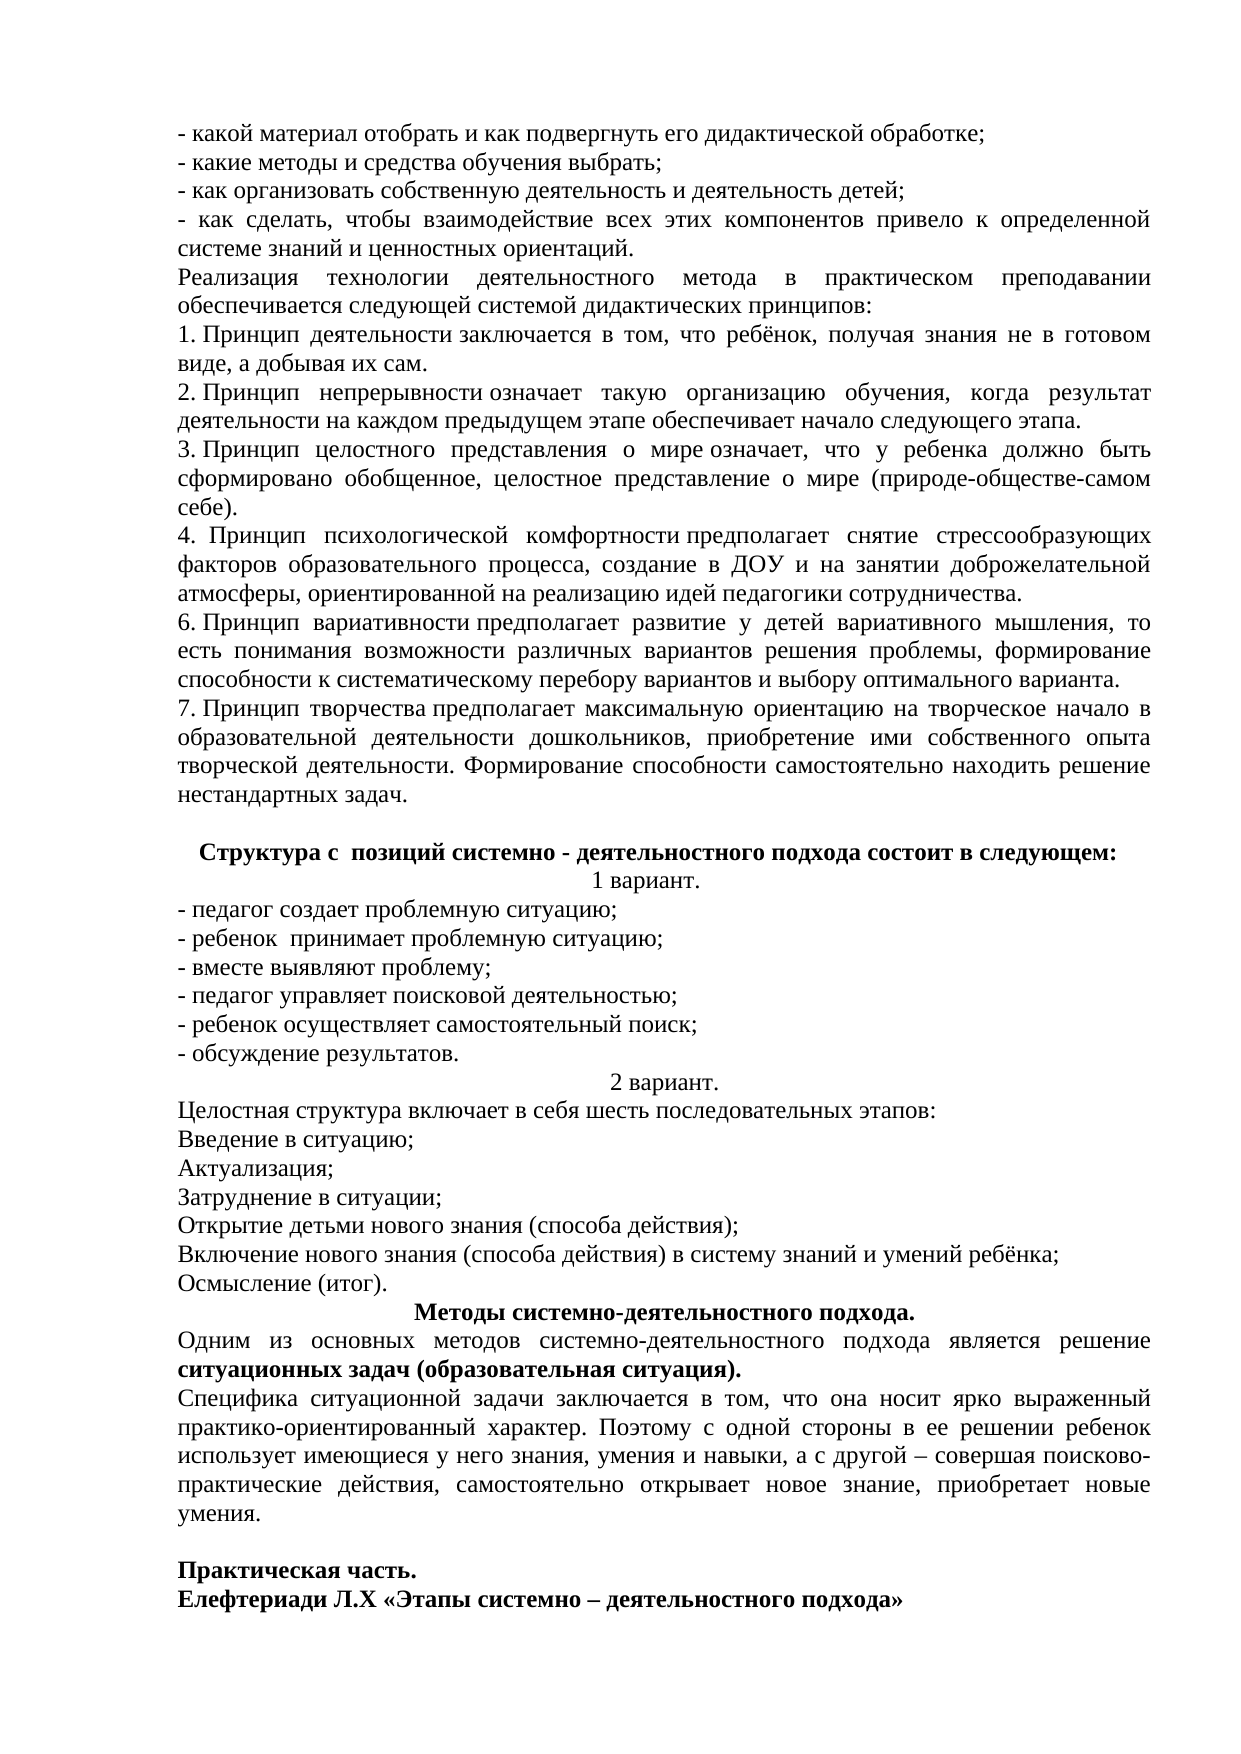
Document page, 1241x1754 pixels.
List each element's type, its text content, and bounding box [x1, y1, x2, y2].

text Специфика ситуационной задачи заключается в том, что она носит ярко выраженный практико-ориентированный характер. Поэтому с одной стороны в ее решении ребенок использует имеющиеся у него знания, умения и навыки, а с другой – совершая поисково-практические действия, самостоятельно открывает новое знание, приобретает новые умения. [177, 1383, 1152, 1527]
text Практическая часть. [177, 1556, 1152, 1584]
text Открытие детьми нового знания (способа действия); [177, 1211, 1152, 1239]
text Елефтериади Л.Х «Этапы системно – деятельностного подхода» [177, 1584, 1152, 1613]
text 2 вариант. [177, 1067, 1152, 1096]
text 1 вариант. [177, 866, 1152, 894]
text Структура с позиций системно - деятельностного подхода состоит в следующем: [177, 837, 1152, 866]
text 3. Принцип целостного представления о мире означает, что у ребенка должно быть сформировано обобщенное, целостное представление о мире (природе-обществе-самом себе). [177, 434, 1152, 521]
text - педагог создает проблемную ситуацию; [177, 894, 1152, 923]
text Затруднение в ситуации; [177, 1182, 1152, 1211]
text - как организовать собственную деятельность и деятельность детей; [177, 176, 1152, 204]
text Включение нового знания (способа действия) в систему знаний и умений ребёнка; [177, 1239, 1152, 1268]
text - какой материал отобрать и как подвергнуть его дидактической обработке; [177, 118, 1152, 147]
text - обсуждение результатов. [177, 1038, 1152, 1067]
text Одним из основных методов системно-деятельностного подхода является решение ситуационных задач (образовательная ситуация). [177, 1326, 1152, 1383]
text Реализация технологии деятельностного метода в практическом преподавании обеспечивается следующей системой дидактических принципов: [177, 262, 1152, 319]
text 6. Принцип вариативности предполагает развитие у детей вариативного мышления, то есть понимания возможности различных вариантов решения проблемы, формирование способности к систематическому перебору вариантов и выбору оптимального варианта. [177, 607, 1152, 693]
text - как сделать, чтобы взаимодействие всех этих компонентов привело к определенной системе знаний и ценностных ориентаций. [177, 204, 1152, 262]
text 1. Принцип деятельности заключается в том, что ребёнок, получая знания не в готовом виде, а добывая их сам. [177, 319, 1152, 377]
text - какие методы и средства обучения выбрать; [177, 147, 1152, 176]
text Методы системно-деятельностного подхода. [177, 1297, 1152, 1326]
text - ребенок осуществляет самостоятельный поиск; [177, 1009, 1152, 1038]
text 4. Принцип психологической комфортности предполагает снятие стрессообразующих факторов образовательного процесса, создание в ДОУ и на занятии доброжелательной атмосферы, ориентированной на реализацию идей педагогики сотрудничества. [177, 521, 1152, 607]
text Осмысление (итог). [177, 1268, 1152, 1297]
text - ребенок принимает проблемную ситуацию; [177, 923, 1152, 952]
text - педагог управляет поисковой деятельностью; [177, 981, 1152, 1009]
text Актуализация; [177, 1153, 1152, 1182]
text - вместе выявляют проблему; [177, 952, 1152, 981]
text Целостная структура включает в себя шесть последовательных этапов: [177, 1096, 1152, 1124]
text 7. Принцип творчества предполагает максимальную ориентацию на творческое начало в образовательной деятельности дошкольников, приобретение ими собственного опыта творческой деятельности. Формирование способности самостоятельно находить решение нестандартных задач. [177, 693, 1152, 808]
text 2. Принцип непрерывности означает такую организацию обучения, когда результат деятельности на каждом предыдущем этапе обеспечивает начало следующего этапа. [177, 377, 1152, 434]
text Введение в ситуацию; [177, 1124, 1152, 1153]
